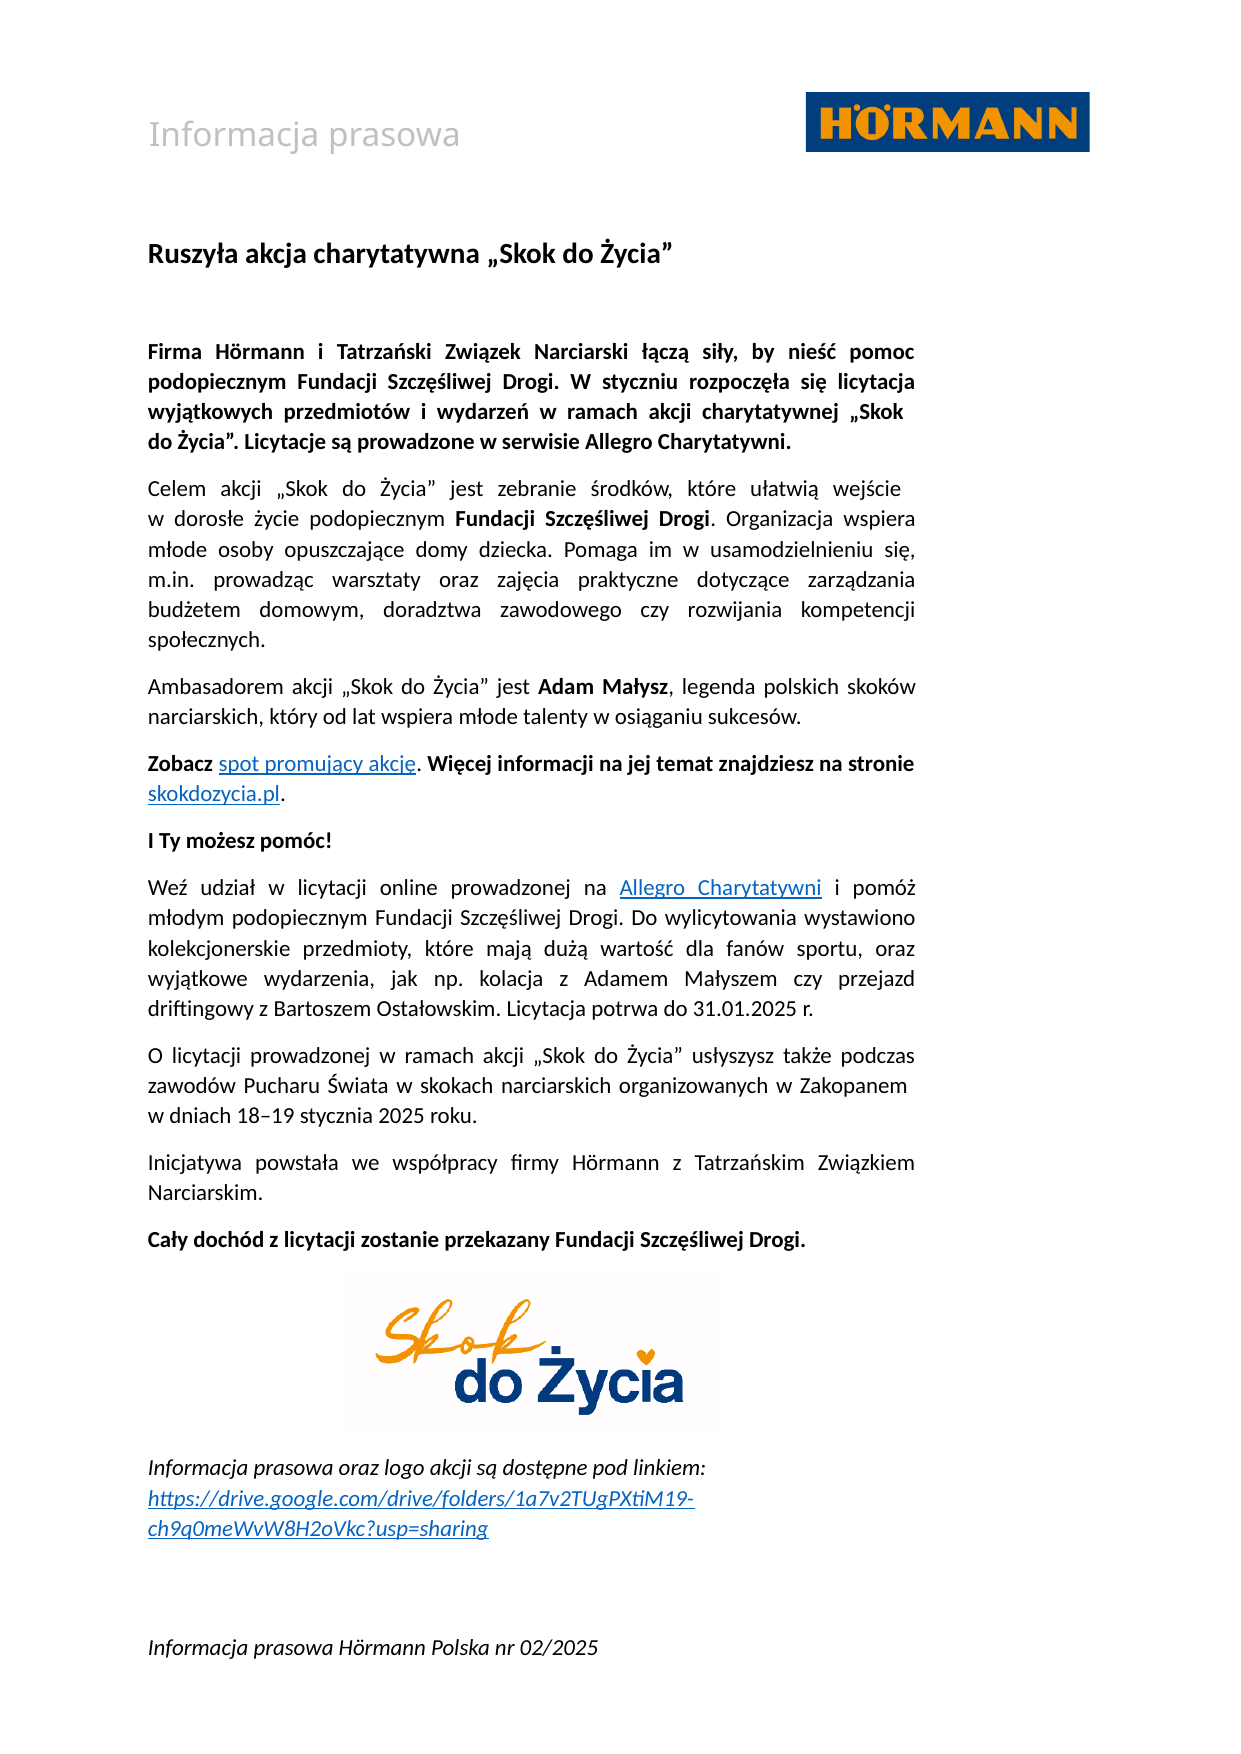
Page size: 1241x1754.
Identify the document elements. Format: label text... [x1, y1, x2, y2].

text Informacja prasowa oraz logo akcji są dostępne pod linkiem: https://drive.google.com/drive/folders/1a7v2TUgPXtiM19-ch9q0meWvW8H2oVkc?usp=sharing [148, 1453, 916, 1542]
text Firma Hörmann i Tatrzański Związek Narciarski łączą siły, by nieść pomoc podopiecznym Fundacji Szczęśliwej Drogi. W styczniu rozpoczęła się licytacja wyjątkowych przedmiotów i wydarzeń w ramach akcji charytatywnej „Skok do Życia”. Licytacje są prowadzone w serwisie Allegro Charytatywni. [148, 337, 916, 455]
subtitle Ruszyła akcja charytatywna „Skok do Życia” [148, 235, 916, 270]
subtitle I Ty możesz pomóc! [148, 826, 916, 854]
text Cały dochód z licytacji zostanie przekazany Fundacji Szczęśliwej Drogi. [148, 1225, 916, 1253]
text Ambasadorem akcji „Skok do Życia” jest Adam Małysz, legenda polskich skoków narciarskich, który od lat wspiera młode talenty w osiąganiu sukcesów. [148, 672, 916, 730]
text Celem akcji „Skok do Życia” jest zebranie środków, które ułatwią wejście w dorosłe życie podopiecznym Fundacji Szczęśliwej Drogi. Organizacja wspiera młode osoby opuszczające domy dziecka. Pomaga im w usamodzielnieniu się, m.in. prowadząc warsztaty oraz zajęcia praktyczne dotyczące zarządzania budżetem domowym, doradztwa zawodowego czy rozwijania kompetencji społecznych. [148, 474, 916, 653]
picture [805, 92, 1090, 152]
picture [346, 1272, 718, 1435]
text Zobacz spot promujący akcję. Więcej informacji na jej temat znajdziesz na stronie skokdozycia.pl. [148, 749, 916, 807]
text Inicjatywa powstała we współpracy firmy Hörmann z Tatrzańskim Związkiem Narciarskim. [148, 1148, 916, 1206]
text O licytacji prowadzonej w ramach akcji „Skok do Życia” usłyszysz także podczas zawodów Pucharu Świata w skokach narciarskich organizowanych w Zakopanem w dniach 18–19 stycznia 2025 roku. [148, 1041, 916, 1129]
text Weź udział w licytacji online prowadzonej na Allegro Charytatywni i pomóż młodym podopiecznym Fundacji Szczęśliwej Drogi. Do wylicytowania wystawiono kolekcjonerskie przedmioty, które mają dużą wartość dla fanów sportu, oraz wyjątkowe wydarzenia, jak np. kolacja z Adamem Małyszem czy przejazd driftingowy z Bartoszem Ostałowskim. Licytacja potrwa do 31.01.2025 r. [148, 873, 916, 1022]
